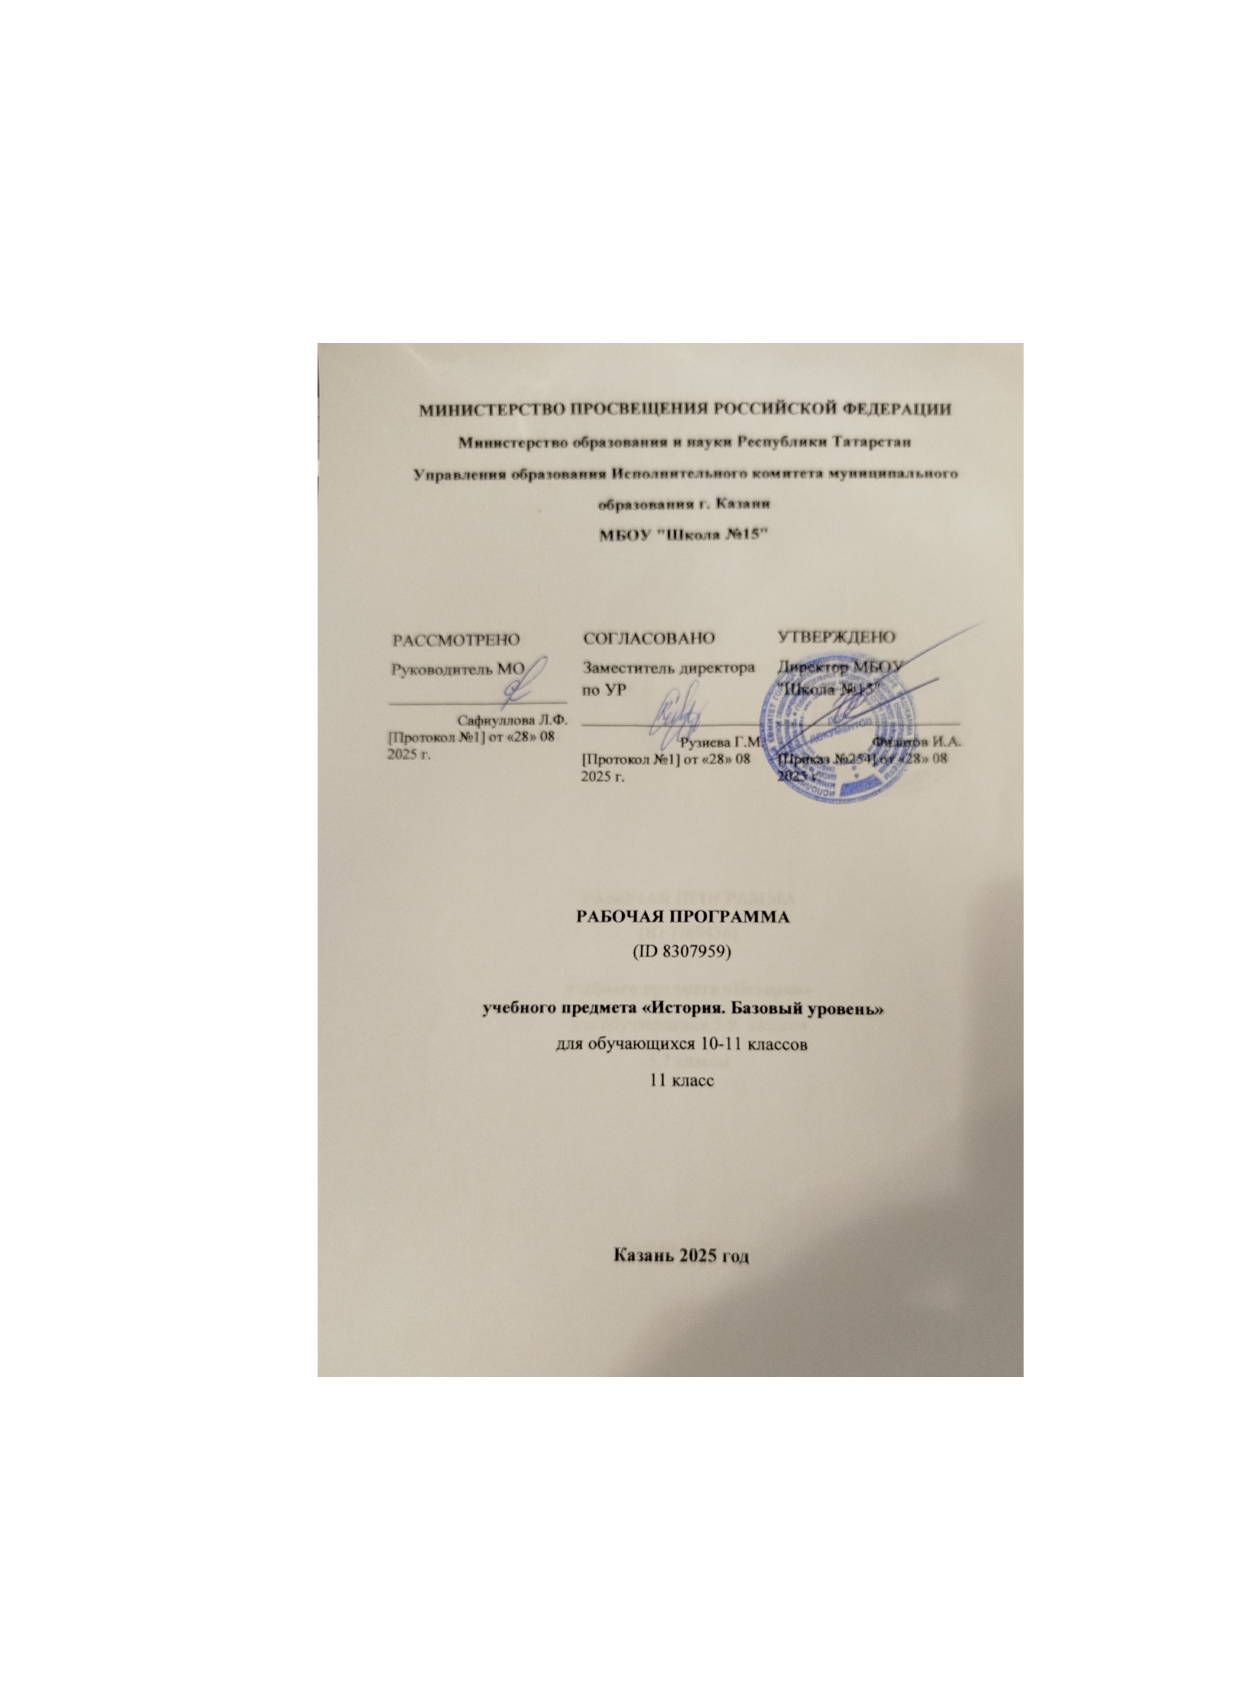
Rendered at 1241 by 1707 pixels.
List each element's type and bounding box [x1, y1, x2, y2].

picture [317, 343, 1024, 1377]
